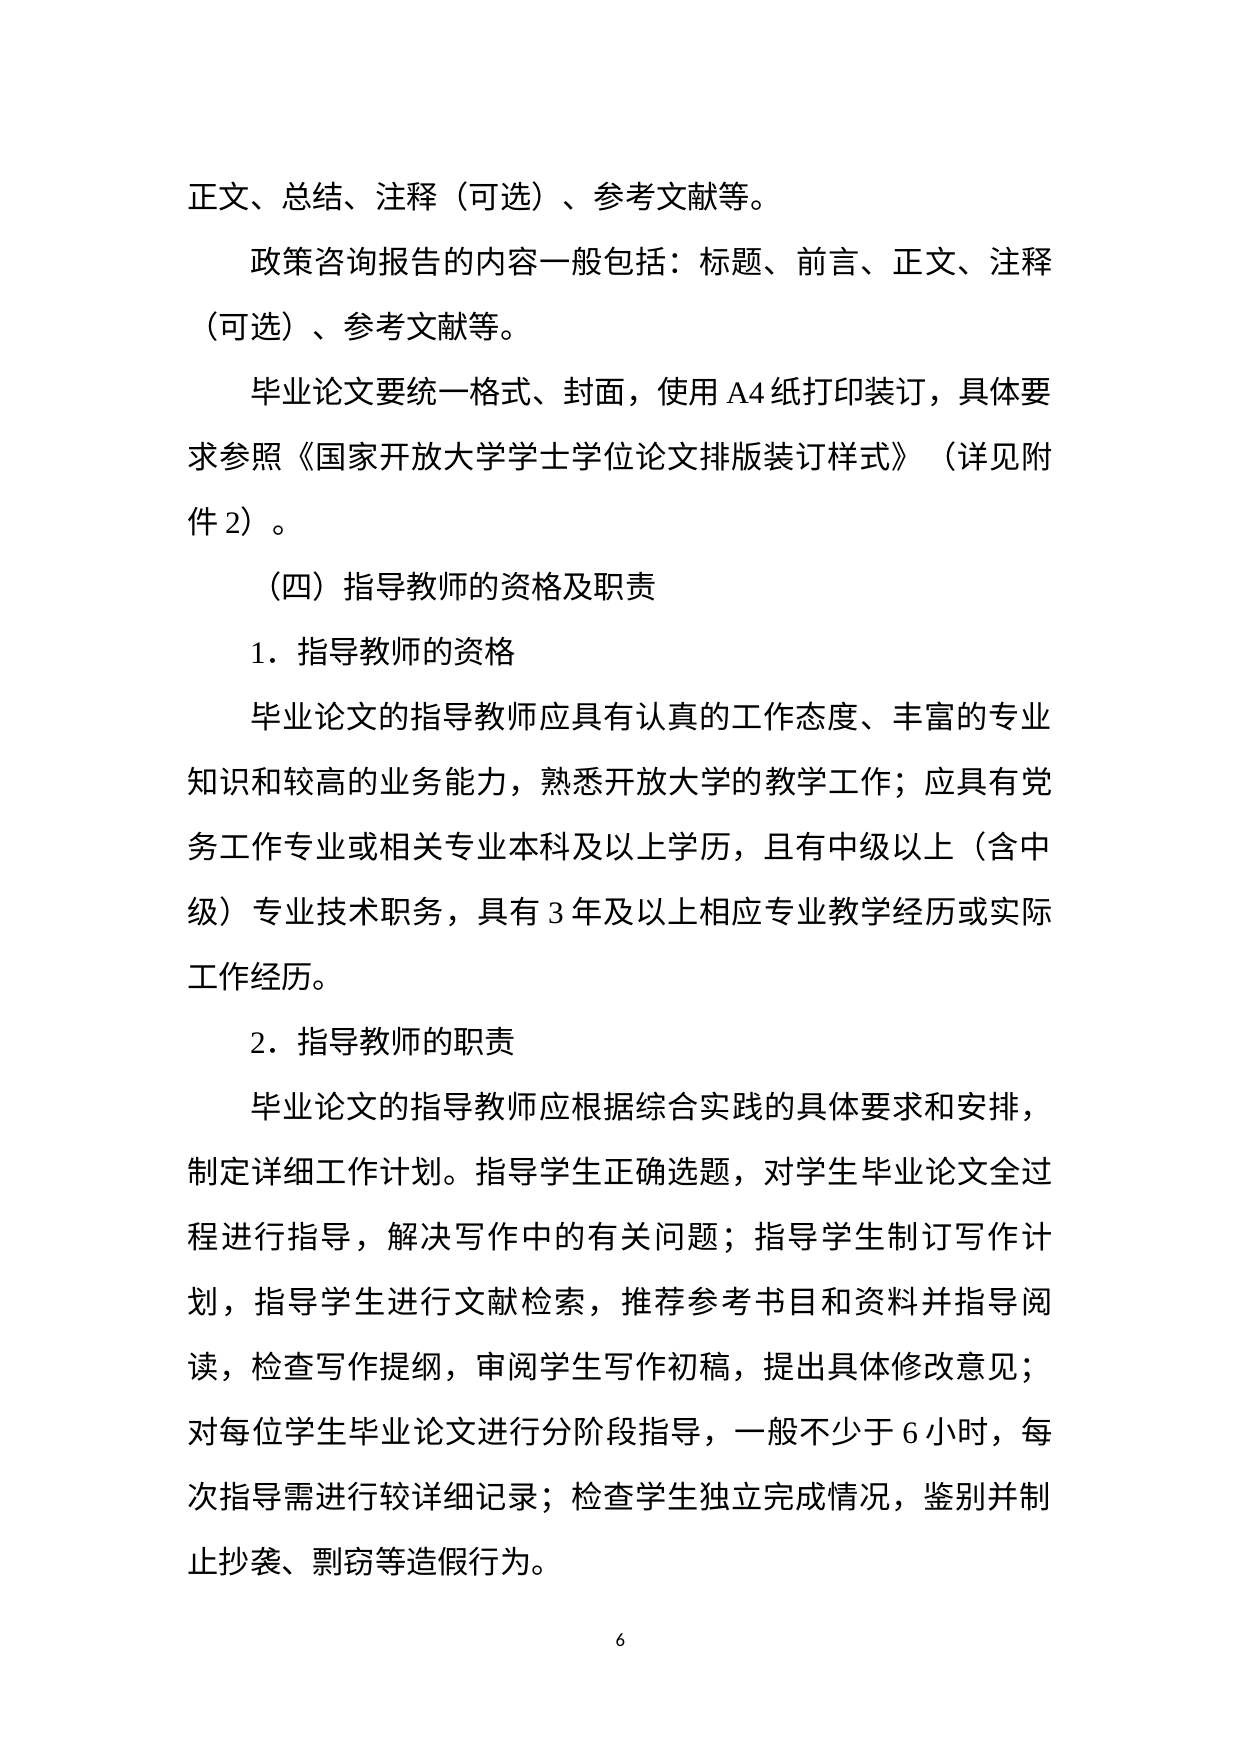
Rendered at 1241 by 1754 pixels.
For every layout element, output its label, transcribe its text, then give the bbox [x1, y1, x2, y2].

text （四）指导教师的资格及职责 [187, 552, 1053, 617]
text 毕业论文的指导教师应根据综合实践的具体要求和安排，制定详细工作计划。指导学生正确选题，对学生毕业论文全过程进行指导，解决写作中的有关问题；指导学生制订写作计划，指导学生进行文献检索，推荐参考书目和资料并指导阅读，检查写作提纲，审阅学生写作初稿，提出具体修改意见；对每位学生毕业论文进行分阶段指导，一般不少于6小时，每次指导需进行较详细记录；检查学生独立完成情况，鉴别并制止抄袭、剽窃等造假行为。 [187, 1072, 1053, 1592]
text 政策咨询报告的内容一般包括：标题、前言、正文、注释（可选）、参考文献等。 [187, 227, 1053, 357]
text 毕业论文的指导教师应具有认真的工作态度、丰富的专业知识和较高的业务能力，熟悉开放大学的教学工作；应具有党务工作专业或相关专业本科及以上学历，且有中级以上（含中级）专业技术职务，具有3年及以上相应专业教学经历或实际工作经历。 [187, 682, 1053, 1007]
text 毕业论文要统一格式、封面，使用A4纸打印装订，具体要求参照《国家开放大学学士学位论文排版装订样式》（详见附件2）。 [187, 357, 1053, 552]
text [187, 162, 1053, 227]
text 2．指导教师的职责 [187, 1007, 1053, 1072]
text 1．指导教师的资格 [187, 617, 1053, 682]
